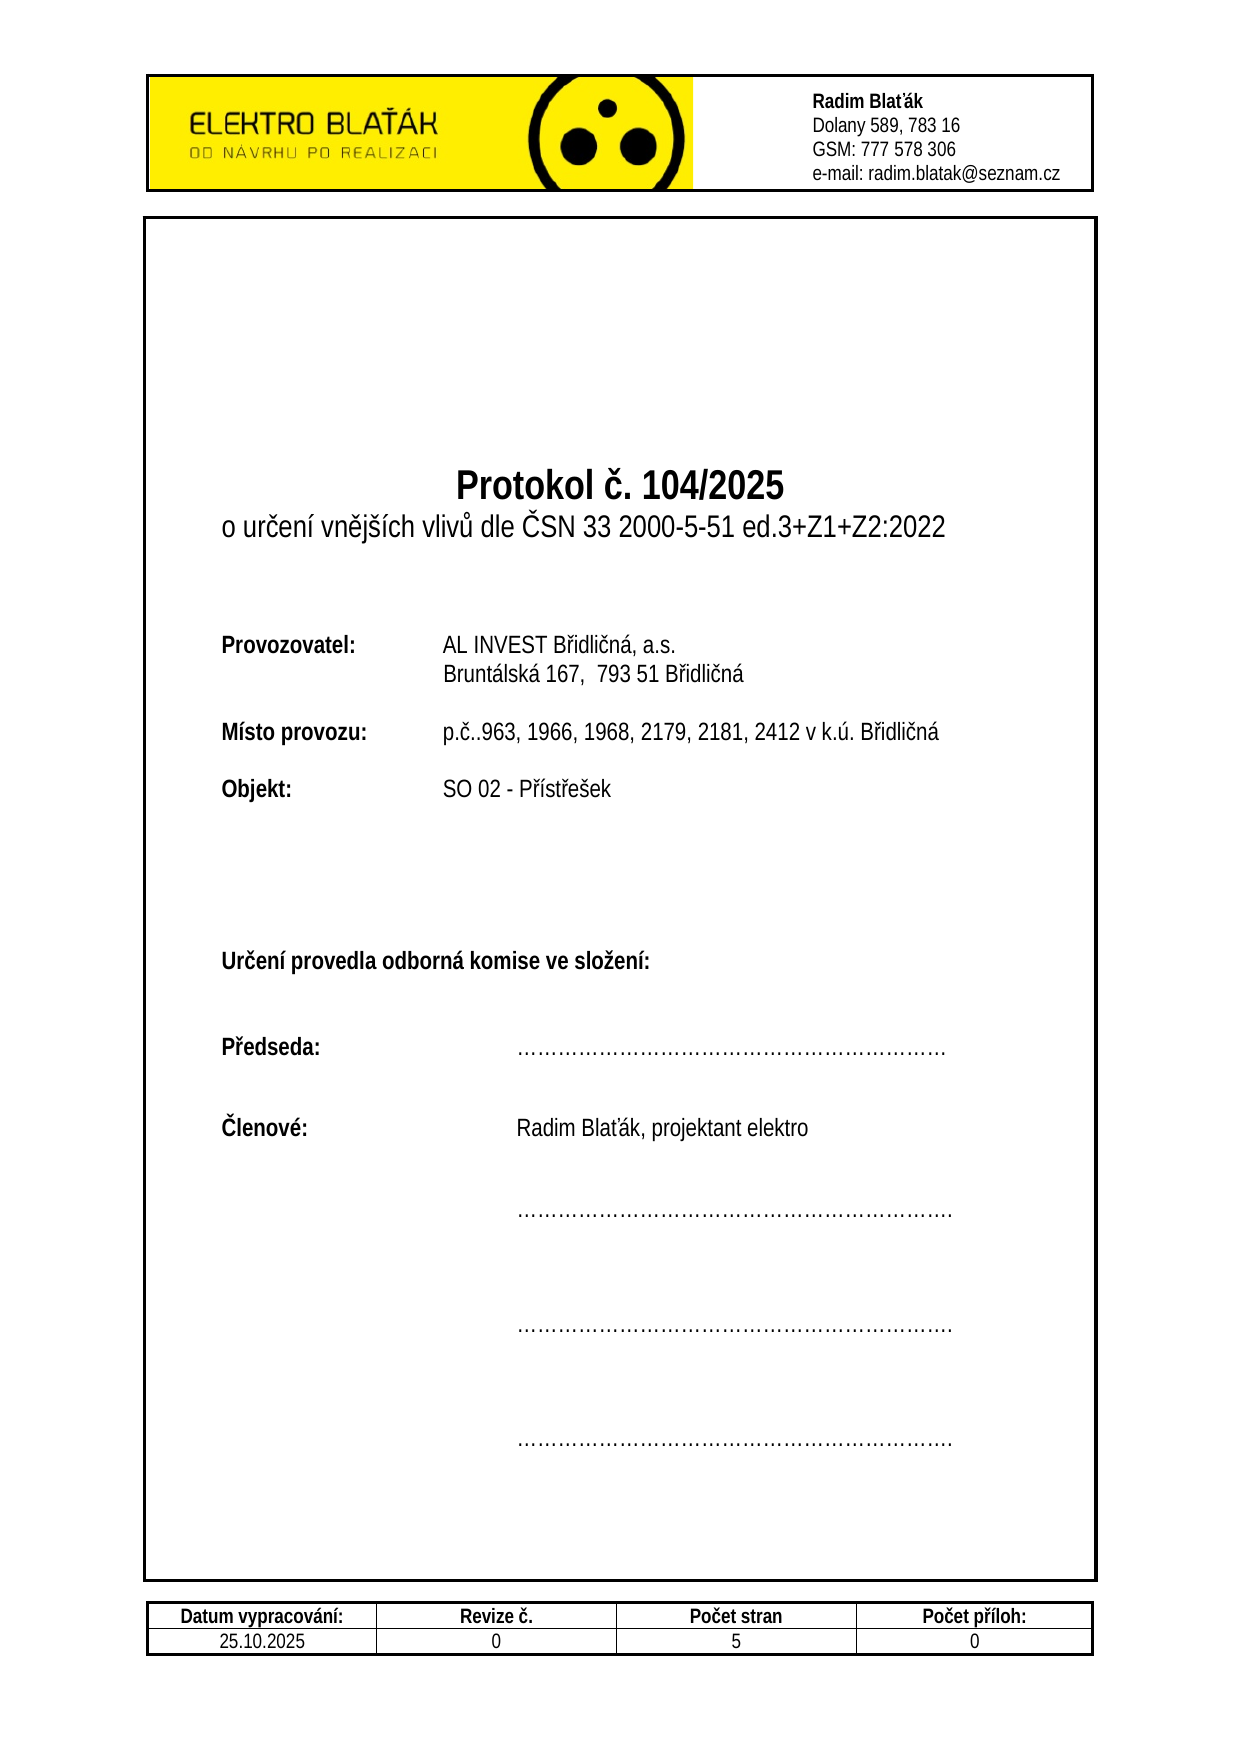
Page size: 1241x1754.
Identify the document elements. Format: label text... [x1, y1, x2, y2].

text Místo provozu: p.č..963, 1966, 1968, 2179, 2181, 2412 v k.ú. Břidličná [148, 716, 1092, 745]
text Provozovatel: AL INVEST Břidličná, a.s. [148, 631, 1092, 659]
text ………………………………………………………. [148, 1423, 1092, 1452]
text Členové: Radim Blaťák, projektant elektro [148, 1113, 1092, 1142]
text Bruntálská 167, 793 51 Břidličná [148, 659, 1092, 716]
text Určení provedla odborná komise ve složení: [148, 946, 1092, 974]
text ………………………………………………………. [148, 1309, 1092, 1337]
picture [150, 77, 694, 189]
text Předseda: ……………………………………………………… [148, 1032, 1092, 1060]
text o určení vnějších vlivů dle ČSN 33 2000-5-51 ed.3+Z1+Z2:2022 [148, 508, 1092, 544]
text ………………………………………………………. [148, 1194, 1092, 1223]
title Protokol č. 104/2025 [148, 461, 1092, 508]
text Objekt: SO 02 - Přístřešek [148, 774, 1092, 802]
